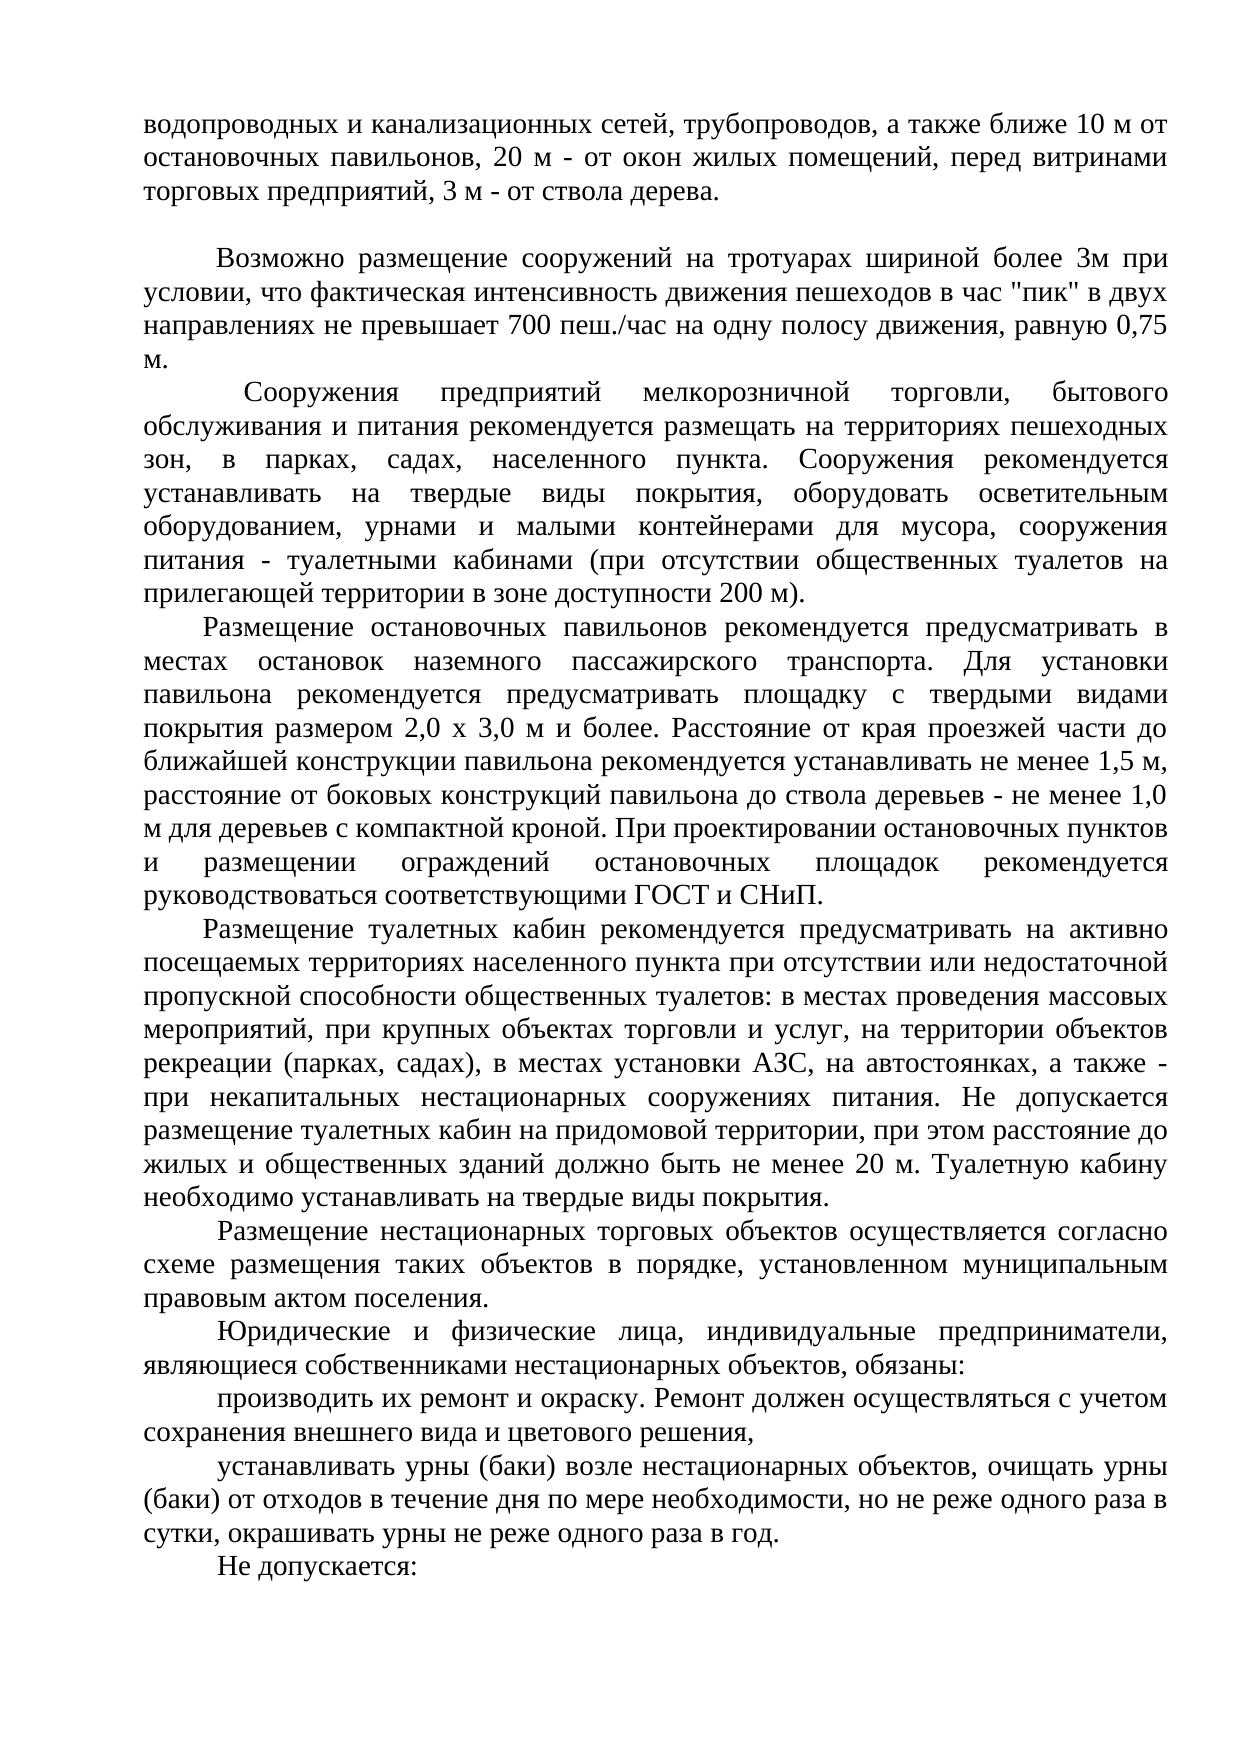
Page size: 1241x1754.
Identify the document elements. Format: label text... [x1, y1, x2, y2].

text Сооружения предприятий мелкорозничной торговли, бытового обслуживания и питания рекомендуется размещать на территориях пешеходных зон, в парках, садах, населенного пункта. Сооружения рекомендуется устанавливать на твердые виды покрытия, оборудовать осветительным оборудованием, урнами и малыми контейнерами для мусора, сооружения питания - туалетными кабинами (при отсутствии общественных туалетов на прилегающей территории в зоне доступности 200 м). [143, 374, 1169, 609]
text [143, 106, 1169, 207]
text Размещение туалетных кабин рекомендуется предусматривать на активно посещаемых территориях населенного пункта при отсутствии или недостаточной пропускной способности общественных туалетов: в местах проведения массовых мероприятий, при крупных объектах торговли и услуг, на территории объектов рекреации (парках, садах), в местах установки АЗС, на автостоянках, а также - при некапитальных нестационарных сооружениях питания. Не допускается размещение туалетных кабин на придомовой территории, при этом расстояние до жилых и общественных зданий должно быть не менее 20 м. Туалетную кабину необходимо устанавливать на твердые виды покрытия. [143, 911, 1169, 1213]
text производить их ремонт и окраску. Ремонт должен осуществляться с учетом сохранения внешнего вида и цветового решения, [143, 1381, 1169, 1448]
text Не допускается: [143, 1548, 1169, 1582]
text устанавливать урны (баки) возле нестационарных объектов, очищать урны (баки) от отходов в течение дня по мере необходимости, но не реже одного раза в сутки, окрашивать урны не реже одного раза в год. [143, 1448, 1169, 1548]
text Размещение остановочных павильонов рекомендуется предусматривать в местах остановок наземного пассажирского транспорта. Для установки павильона рекомендуется предусматривать площадку с твердыми видами покрытия размером 2,0 x 3,0 м и более. Расстояние от края проезжей части до ближайшей конструкции павильона рекомендуется устанавливать не менее 1,5 м, расстояние от боковых конструкций павильона до ствола деревьев - не менее 1,0 м для деревьев с компактной кроной. При проектировании остановочных пунктов и размещении ограждений остановочных площадок рекомендуется руководствоваться соответствующими ГОСТ и СНиП. [143, 609, 1169, 911]
text Юридические и физические лица, индивидуальные предприниматели, являющиеся собственниками нестационарных объектов, обязаны: [143, 1313, 1169, 1381]
text Возможно размещение сооружений на тротуарах шириной более 3м при условии, что фактическая интенсивность движения пешеходов в час "пик" в двух направлениях не превышает 700 пеш./час на одну полосу движения, равную 0,75 м. [143, 240, 1169, 374]
text Размещение нестационарных торговых объектов осуществляется согласно схеме размещения таких объектов в порядке, установленном муниципальным правовым актом поселения. [143, 1213, 1169, 1313]
